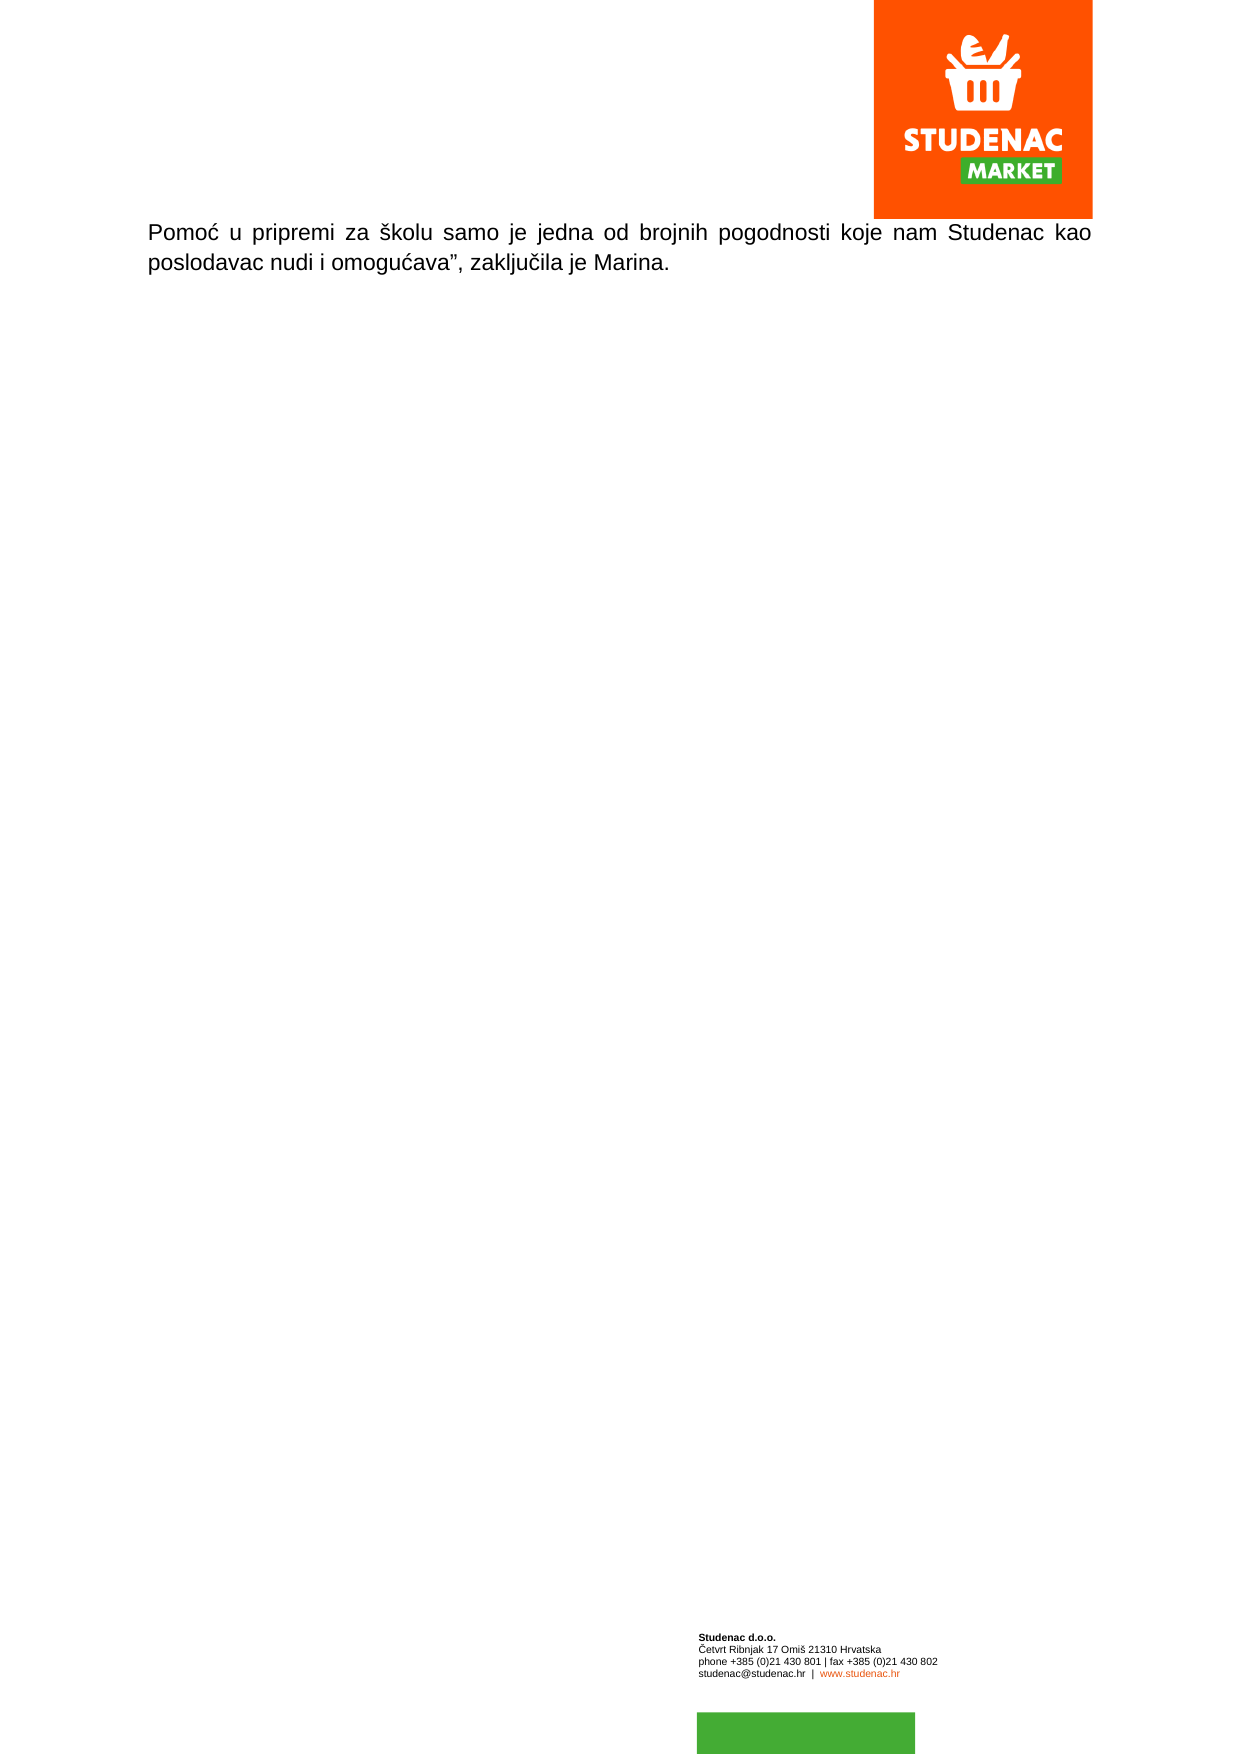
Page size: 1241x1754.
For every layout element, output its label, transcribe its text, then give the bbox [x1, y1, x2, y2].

picture [873, 0, 1093, 219]
